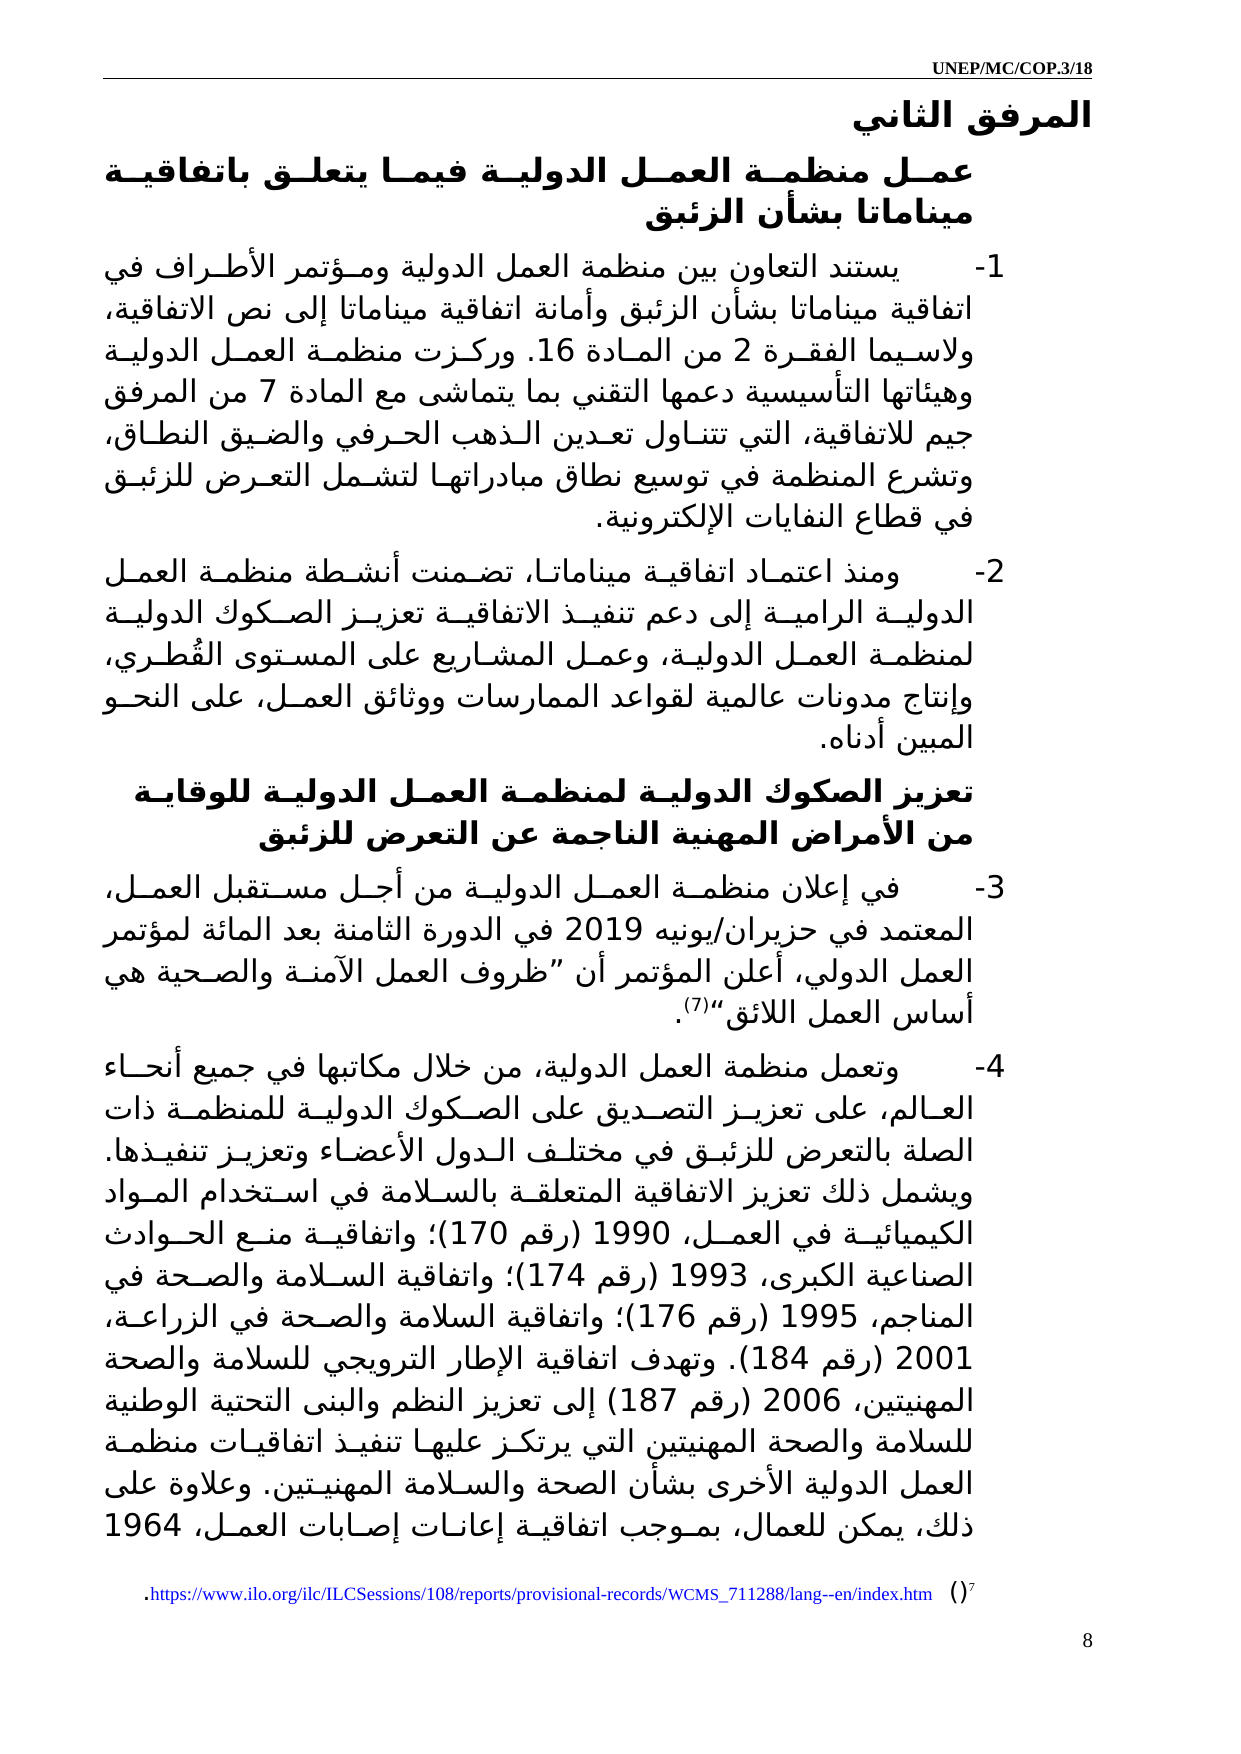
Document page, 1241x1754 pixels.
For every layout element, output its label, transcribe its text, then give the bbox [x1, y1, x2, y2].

text عمل منظمة العمل الدولية فيما يتعلق باتفاقية ميناماتا بشأن الزئبق [103, 149, 974, 232]
list في إعلان منظمة العمل الدولية من أجل مستقبل العمل، المعتمد في حزيران/يونيه 2019 في الدورة الثامنة بعد المائة لمؤتمر العمل الدولي، أعلن المؤتمر أن ”ظروف العمل الآمنة والصحية هي أساس العمل اللائق“(). [103, 865, 974, 1032]
list ومنذ اعتماد اتفاقية ميناماتا، تضمنت أنشطة منظمة العمل الدولية الرامية إلى دعم تنفيذ الاتفاقية تعزيز الصكوك الدولية لمنظمة العمل الدولية، وعمل المشاريع على المستوى القُطري، وإنتاج مدونات عالمية لقواعد الممارسات ووثائق العمل، على النحو المبين أدناه. [103, 549, 974, 757]
text تعزيز الصكوك الدولية لمنظمة العمل الدولية للوقاية من الأمراض المهنية الناجمة عن التعرض للزئبق [133, 769, 974, 853]
list يستند التعاون بين منظمة العمل الدولية ومؤتمر الأطراف في اتفاقية ميناماتا بشأن الزئبق وأمانة اتفاقية ميناماتا إلى نص الاتفاقية، ولاسيما الفقرة 2 من المادة 16. وركزت منظمة العمل الدولية وهيئاتها التأسيسية دعمها التقني بما يتماشى مع المادة 7 من المرفق جيم للاتفاقية، التي تتناول تعدين الذهب الحرفي والضيق النطاق، وتشرع المنظمة في توسيع نطاق مبادراتها لتشمل التعرض للزئبق في قطاع النفايات الإلكترونية. [103, 244, 974, 536]
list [103, 1044, 974, 1544]
list المرفق الثاني [103, 94, 1092, 136]
